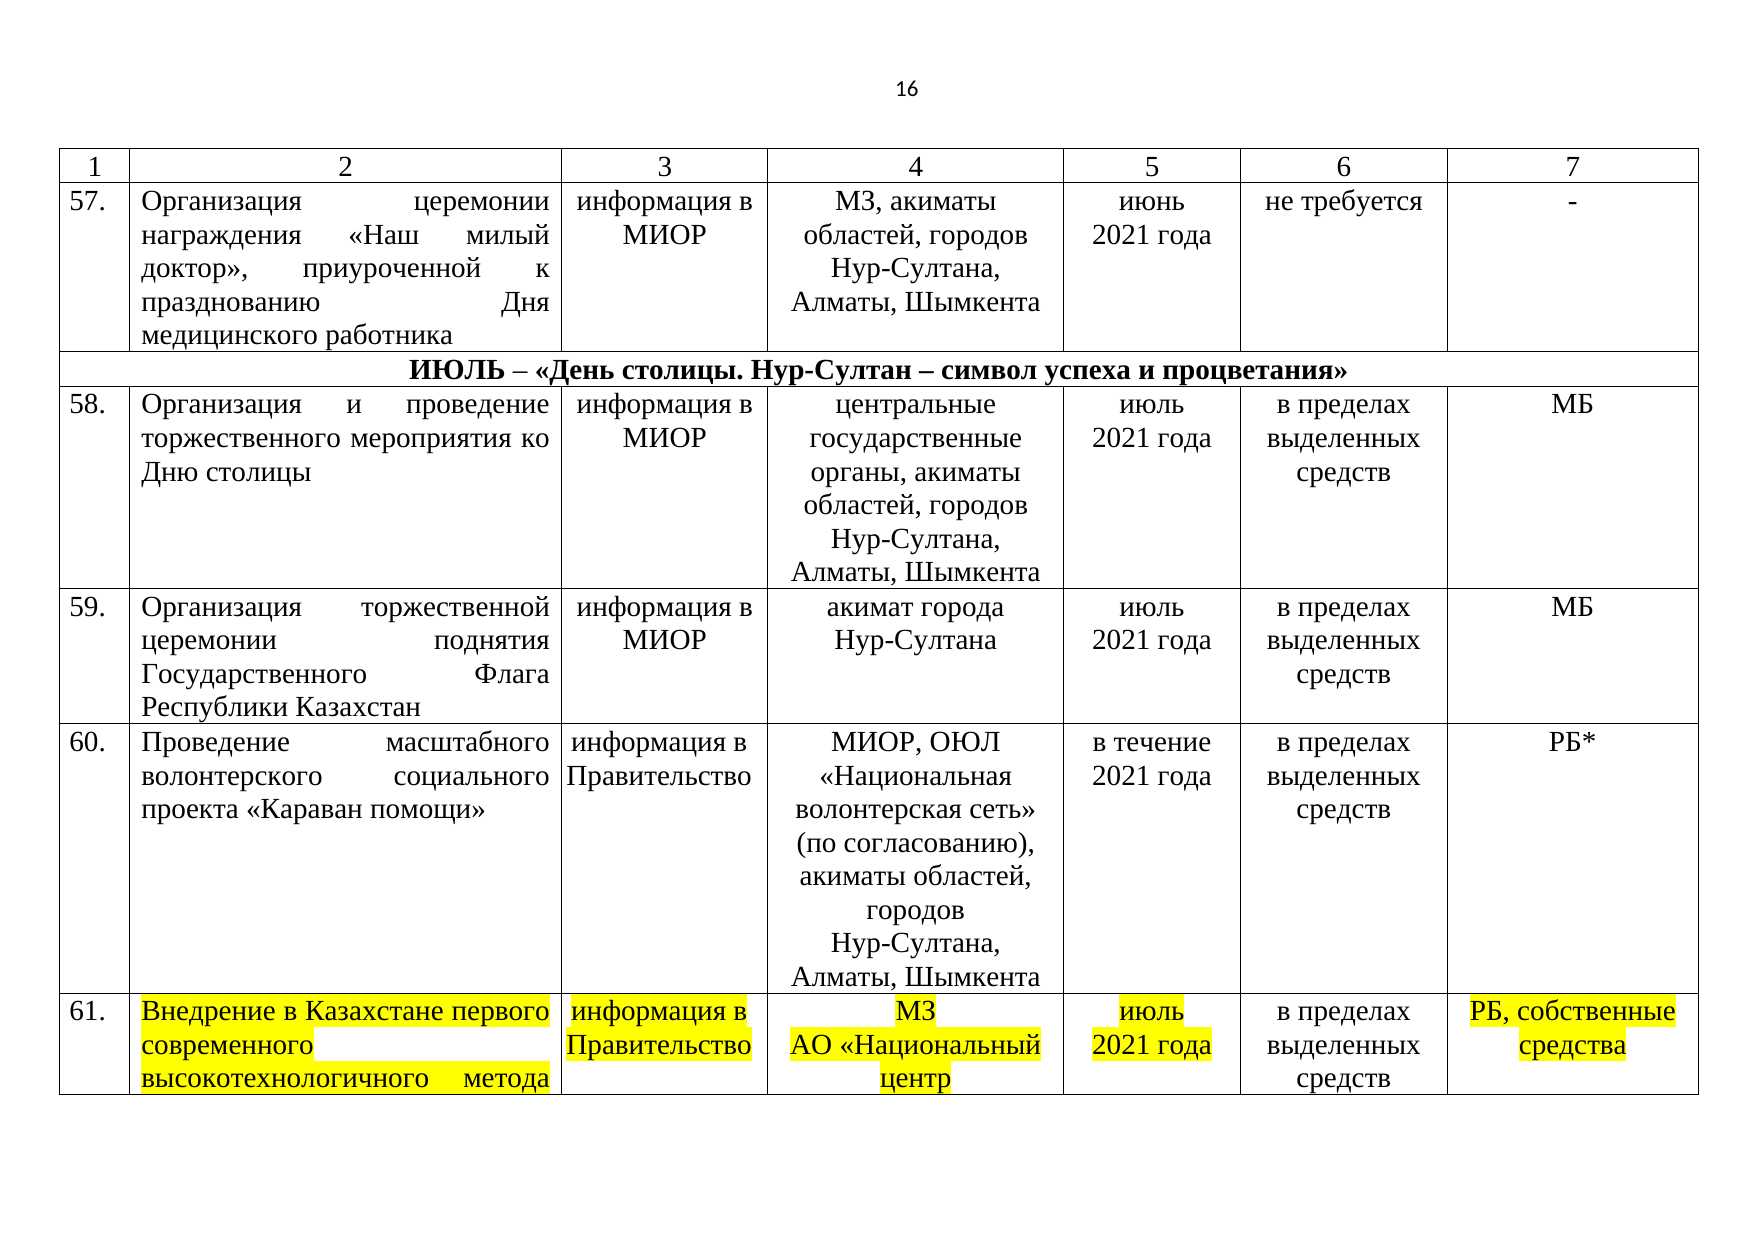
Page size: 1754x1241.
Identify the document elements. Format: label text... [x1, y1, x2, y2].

table_cell в пределах выделенных средств [1241, 724, 1447, 992]
table_cell июнь 2021 года [1064, 183, 1240, 351]
table_cell информация в Правительство [562, 994, 767, 1094]
table_cell ИЮЛЬ – «День столицы. Нур-Султан – символ успеха и процветания» [60, 352, 1698, 386]
table_cell РБ* [1448, 724, 1698, 992]
table_cell - [1448, 183, 1698, 351]
table_cell РБ, собственные средства [1448, 994, 1698, 1094]
table_cell МЗ АО «Национальный центр нейрохирургии» [768, 994, 895, 1094]
table_header 6 [1241, 149, 1447, 182]
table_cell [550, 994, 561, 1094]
table_header 7 [1448, 149, 1698, 182]
table_cell МБ [1448, 387, 1698, 588]
table_cell в пределах выделенных средств [1241, 589, 1447, 723]
table_cell Проведение масштабного волонтерского социального проекта «Караван помощи» [130, 724, 561, 992]
table_cell МЗ АО «Национальный центр нейрохирургии» [936, 994, 1063, 1094]
table_cell июль 2021 года [1064, 589, 1240, 723]
table_cell [60, 183, 129, 351]
table_cell июль 2021 года [1064, 994, 1240, 1094]
table_cell центральные государственные органы, акиматы областей, городов Нур-Султана, Алматы, Шымкента [768, 387, 1063, 588]
table_cell МБ [1448, 589, 1698, 723]
table_cell [60, 589, 129, 723]
table_cell Организация и проведение торжественного мероприятия ко Дню столицы [130, 387, 561, 588]
table_cell в течение 2021 года [1064, 724, 1240, 992]
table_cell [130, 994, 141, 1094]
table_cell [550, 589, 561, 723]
table_cell в пределах выделенных средств [1241, 387, 1447, 588]
table_cell июль 2021 года [1064, 387, 1240, 588]
table_cell не требуется [1241, 183, 1447, 351]
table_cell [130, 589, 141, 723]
table_cell в пределах выделенных средств [1241, 994, 1447, 1094]
table_cell акимат города Нур-Султана [768, 589, 1063, 723]
table_cell информация в Правительство [562, 724, 767, 992]
table_cell [60, 387, 129, 588]
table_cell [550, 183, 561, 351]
table_cell МЗ, акиматы областей, городов Нур-Султана, Алматы, Шымкента [768, 183, 1063, 351]
table_cell информация в МИОР [562, 387, 767, 588]
table_cell информация в МИОР [562, 183, 767, 351]
table_cell [60, 994, 129, 1094]
table_cell [60, 724, 129, 992]
table_cell информация в МИОР [562, 589, 767, 723]
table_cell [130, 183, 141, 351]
